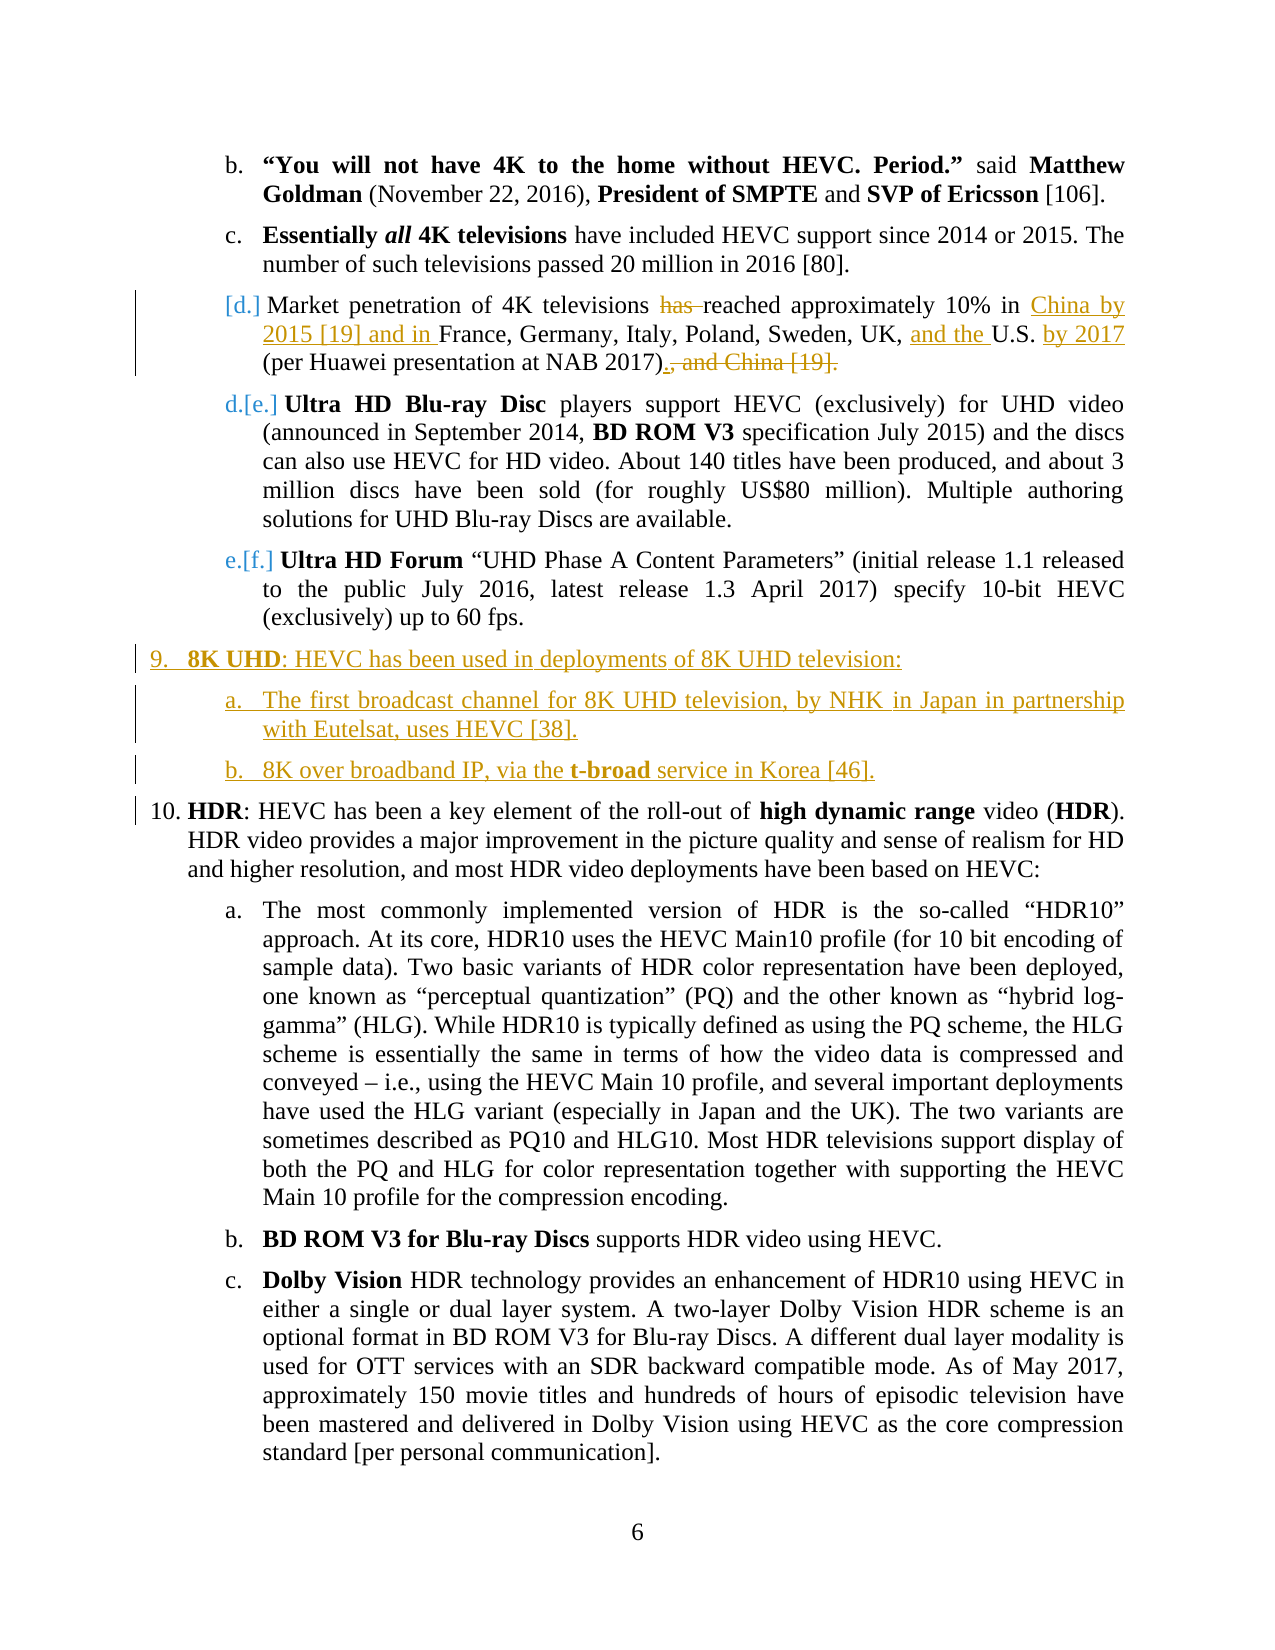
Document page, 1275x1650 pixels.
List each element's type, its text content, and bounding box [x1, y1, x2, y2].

list [46] [225, 755, 1125, 784]
list “You will not have 4K to the home without HEVC. Period.” said Matthew Goldman (November 22, 2016), President of SMPTE and SVP of Ericsson [106]. [225, 150, 1125, 207]
list Ultra HD Blu-ray Disc players support HEVC (exclusively) for UHD video (announced in September 2014, BD ROM V3 specification July 2015) and the discs can also use HEVC for HD video. About 140 titles have been produced, and about 3 million discs have been sold (for roughly US$80 million). Multiple authoring solutions for UHD Blu-ray Discs are available. [225, 389, 1125, 532]
list The most commonly implemented version of HDR is the so-called “HDR10” approach. At its core, HDR10 uses the HEVC Main10 profile (for 10 bit encoding of sample data). Two basic variants of HDR color representation have been deployed, one known as “perceptual quantization” (PQ) and the other known as “hybrid log-gamma” (HLG). While HDR10 is typically defined as using the PQ scheme, the HLG scheme is essentially the same in terms of how the video data is compressed and conveyed – i.e., using the HEVC Main 10 profile, and several important deployments have used the HLG variant (especially in Japan and the UK). The two variants are sometimes described as PQ10 and HLG10. Most HDR televisions support display of both the PQ and HLG for color representation together with supporting the HEVC Main 10 profile for the compression encoding. [225, 895, 1125, 1211]
list [38] [225, 685, 1125, 710]
list Essentially all 4K televisions have included HEVC support since 2014 or 2015. The number of such televisions passed 20 million in 2016 [80]. [225, 220, 1125, 277]
list HDR: HEVC has been a key element of the roll-out of high dynamic range video (HDR). HDR video provides a major improvement in the picture quality and sense of realism for HD and higher resolution, and most HDR video deployments have been based on HEVC: [150, 796, 1125, 882]
list [38] [225, 711, 1125, 742]
list Dolby Vision HDR technology provides an enhancement of HDR10 using HEVC in either a single or dual layer system. A two-layer Dolby Vision HDR scheme is an optional format in BD ROM V3 for Blu-ray Discs. A different dual layer modality is used for OTT services with an SDR backward compatible mode. As of May 2017, approximately 150 movie titles and hundreds of hours of episodic television have been mastered and delivered in Dolby Vision using HEVC as the core compression standard [per personal communication]. [225, 1265, 1125, 1466]
list BD ROM V3 for Blu-ray Discs supports HDR video using HEVC. [225, 1224, 1125, 1252]
list Ultra HD Forum “UHD Phase A Content Parameters” (initial release 1.1 released to the public July 2016, latest release 1.3 April 2017) specify 10-bit HEVC (exclusively) up to 60 fps. [225, 545, 1125, 631]
list Market penetration of 4K televisions reached approximately 10% in [19]France, Germany, Italy, Poland, Sweden, UK, U.S. (per Huawei presentation at NAB 2017) [225, 290, 1125, 376]
